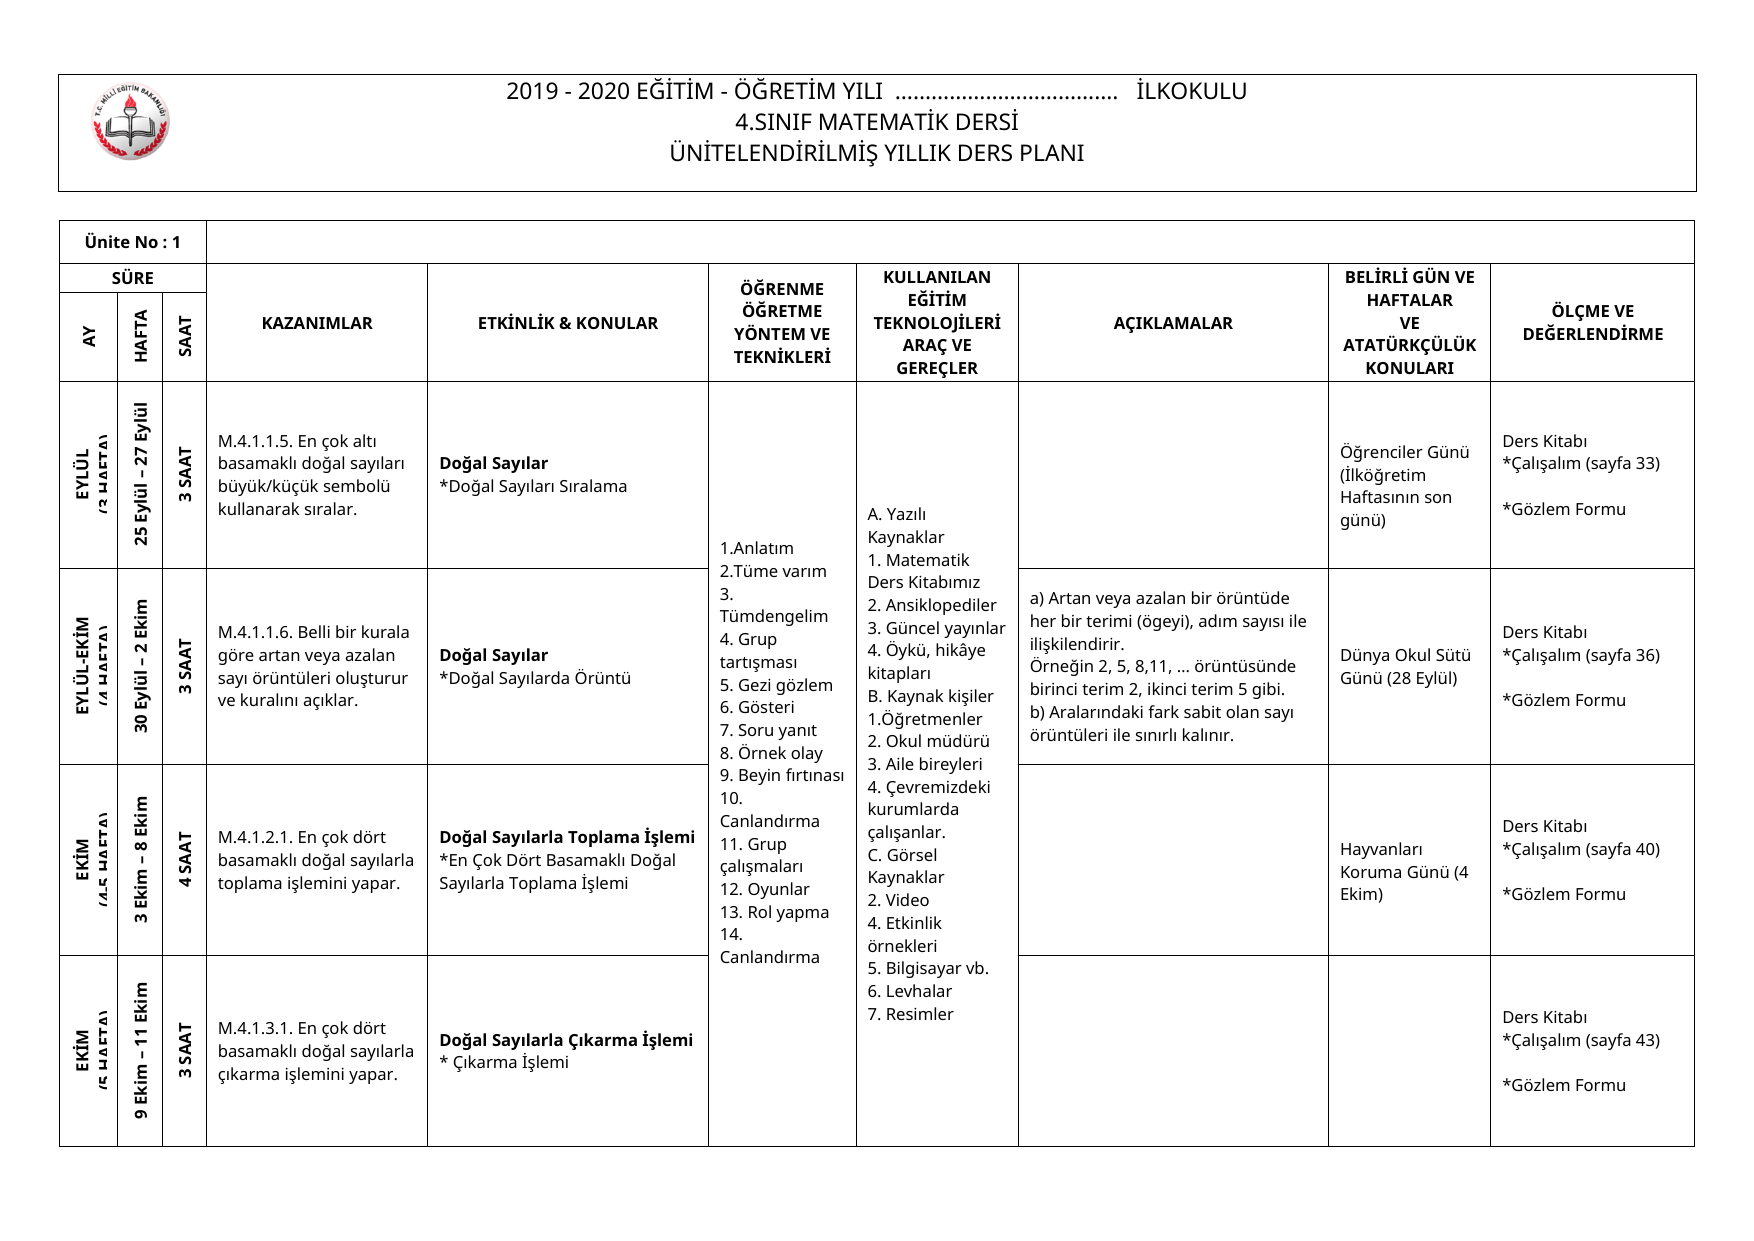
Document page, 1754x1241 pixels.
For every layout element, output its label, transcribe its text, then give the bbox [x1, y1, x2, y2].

table_cell EKİM (4-5.HAFTA) [60, 765, 117, 955]
table_cell EYLÜL-EKİM (4.HAFTA) [60, 569, 117, 764]
table_cell Doğal Sayılar *Doğal Sayılarda Örüntü [428, 569, 708, 764]
table_cell M.4.1.1.5. En çok altı basamaklı doğal sayıları büyük/küçük sembolü kullanarak sıralar. [207, 382, 427, 567]
picture [85, 77, 175, 167]
table_cell KULLANILAN EĞİTİM TEKNOLOJİLERİ ARAÇ VE GEREÇLER [857, 264, 1018, 381]
table_cell 9 Ekim – 11 Ekim [118, 956, 162, 1146]
table_cell A. Yazılı Kaynaklar 1. Matematik Ders Kitabımız 2. Ansiklopediler 3. Güncel yayınlar 4. Öykü, hikâye kitapları B. Kaynak kişiler 1.Öğretmenler 2. Okul müdürü 3. Aile bireyleri 4. Çevremizdeki kurumlarda çalışanlar. C. Görsel Kaynaklar 2. Video 4. Etkinlik örnekleri 5. Bilgisayar vb. 6. Levhalar 7. Resimler [857, 382, 1018, 1146]
table_cell 3 SAAT [163, 956, 206, 1146]
table_cell [1329, 956, 1490, 1146]
table_cell 3 SAAT [163, 382, 206, 567]
table_cell M.4.1.1.6. Belli bir kurala göre artan veya azalan sayı örüntüleri oluşturur ve kuralını açıklar. [207, 569, 427, 764]
table_header [207, 221, 1694, 263]
table_cell Ders Kitabı *Çalışalım (sayfa 40) *Gözlem Formu [1491, 765, 1694, 955]
table_cell 1.Anlatım 2.Tüme varım 3. Tümdengelim 4. Grup tartışması 5. Gezi gözlem 6. Gösteri 7. Soru yanıt 8. Örnek olay 9. Beyin fırtınası 10. Canlandırma 11. Grup çalışmaları 12. Oyunlar 13. Rol yapma 14. Canlandırma [709, 382, 856, 1146]
table_cell [1019, 382, 1328, 567]
table_cell Doğal Sayılarla Çıkarma İşlemi * Çıkarma İşlemi [428, 956, 708, 1146]
table_cell 30 Eylül – 2 Ekim [118, 569, 162, 764]
table_cell M.4.1.2.1. En çok dört basamaklı doğal sayılarla toplama işlemini yapar. [207, 765, 427, 955]
table_header Ünite No : 1 [60, 221, 206, 263]
table_cell ÖĞRENME ÖĞRETME YÖNTEM VE TEKNİKLERİ [709, 264, 856, 381]
table_cell SAAT [163, 293, 206, 381]
table_cell Dünya Okul Sütü Günü (28 Eylül) [1329, 569, 1490, 764]
table_cell M.4.1.3.1. En çok dört basamaklı doğal sayılarla çıkarma işlemini yapar. [207, 956, 427, 1146]
table_cell 25 Eylül – 27 Eylül [118, 382, 162, 567]
table_cell Ders Kitabı *Çalışalım (sayfa 43) *Gözlem Formu [1491, 956, 1694, 1146]
table_cell 4 SAAT [163, 765, 206, 955]
table_cell 3 Ekim – 8 Ekim [118, 765, 162, 955]
table_cell ETKİNLİK & KONULAR [428, 264, 708, 381]
table_cell a) Artan veya azalan bir örüntüde her bir terimi (ögeyi), adım sayısı ile ilişkilendirir. Örneğin 2, 5, 8,11, … örüntüsünde birinci terim 2, ikinci terim 5 gibi. b) Aralarındaki fark sabit olan sayı örüntüleri ile sınırlı kalınır. [1019, 569, 1328, 764]
table_cell AÇIKLAMALAR [1019, 264, 1328, 381]
table_cell EYLÜL (3.HAFTA) [60, 382, 117, 567]
table_cell BELİRLİ GÜN VE HAFTALAR VE ATATÜRKÇÜLÜK KONULARI [1329, 264, 1490, 381]
table_cell EKİM (5.HAFTA) [60, 956, 117, 1146]
table_cell Ders Kitabı *Çalışalım (sayfa 33) *Gözlem Formu [1491, 382, 1694, 567]
table_cell Doğal Sayılar *Doğal Sayıları Sıralama [428, 382, 708, 567]
table_cell Ders Kitabı *Çalışalım (sayfa 36) *Gözlem Formu [1491, 569, 1694, 764]
table_cell SÜRE [60, 264, 206, 292]
table_cell [1019, 956, 1328, 1146]
table_cell [1019, 765, 1328, 955]
table_cell ÖLÇME VE DEĞERLENDİRME [1491, 264, 1694, 381]
table_cell Doğal Sayılarla Toplama İşlemi *En Çok Dört Basamaklı Doğal Sayılarla Toplama İşlemi [428, 765, 708, 955]
table_cell Hayvanları Koruma Günü (4 Ekim) [1329, 765, 1490, 955]
table_cell AY [60, 293, 117, 381]
table_cell KAZANIMLAR [207, 264, 427, 381]
table_cell HAFTA [118, 293, 162, 381]
table_cell 3 SAAT [163, 569, 206, 764]
table_cell Öğrenciler Günü (İlköğretim Haftasının son günü) [1329, 382, 1490, 567]
